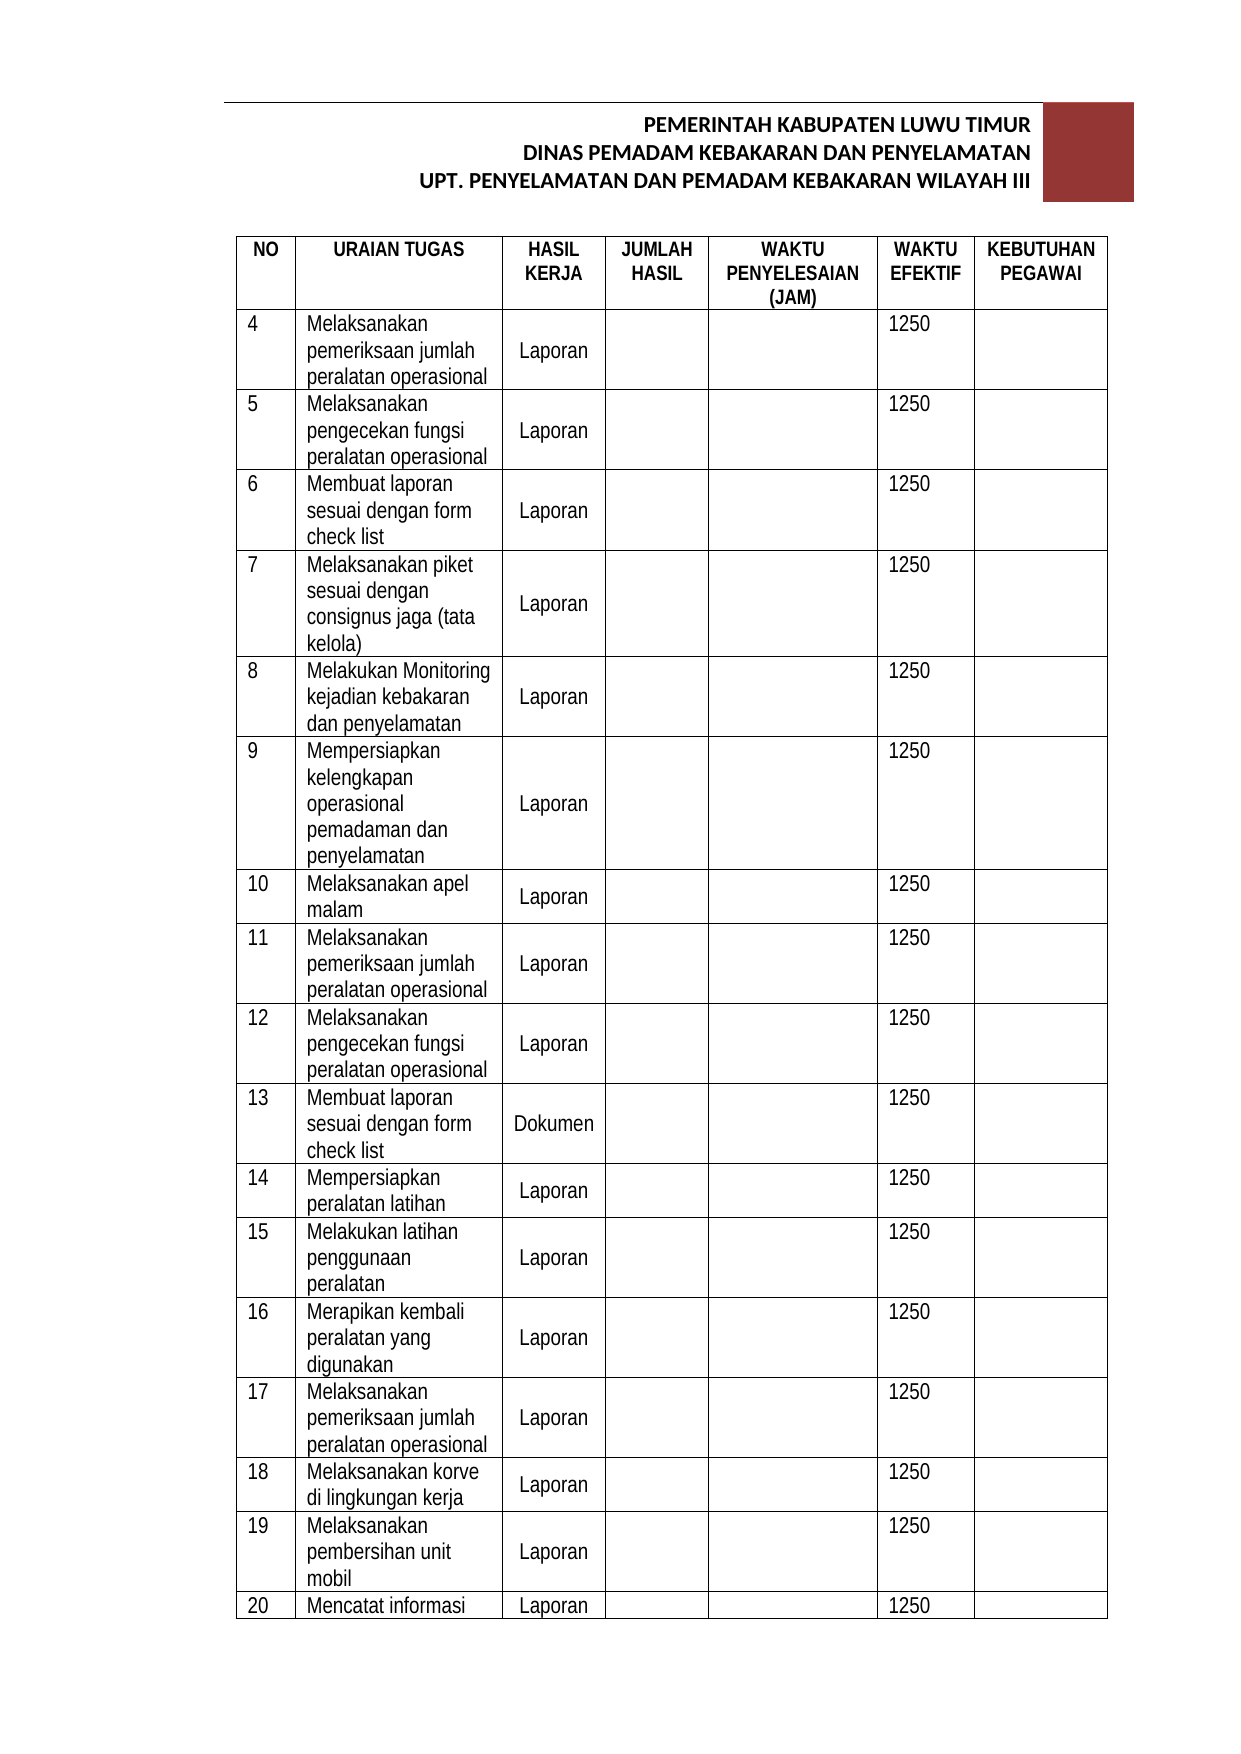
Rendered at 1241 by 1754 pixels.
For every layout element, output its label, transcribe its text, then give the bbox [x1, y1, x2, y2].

table_cell Mempersiapkan peralatan latihan [296, 1164, 502, 1217]
table_cell [975, 870, 1107, 923]
table_cell [975, 1378, 1107, 1457]
table_cell [709, 1218, 877, 1297]
table_cell 10 [237, 870, 295, 923]
table_cell 1250 [878, 551, 974, 656]
table_cell Laporan [503, 737, 605, 869]
table_cell [709, 1378, 877, 1457]
table_cell Laporan [503, 1378, 605, 1457]
table_cell 19 [237, 1512, 295, 1591]
table_cell Melaksanakan pengecekan fungsi peralatan operasional [296, 1004, 502, 1083]
table_cell [606, 1164, 708, 1217]
table_cell 13 [237, 1084, 295, 1163]
table_cell [975, 1592, 1107, 1618]
table_cell Laporan [503, 1164, 605, 1217]
table_cell [606, 1084, 708, 1163]
table_cell [709, 390, 877, 469]
table_cell [606, 1592, 708, 1618]
table_header KEBUTUHAN PEGAWAI [975, 237, 1107, 309]
table_cell [606, 1298, 708, 1377]
table_cell Melakukan Monitoring kejadian kebakaran dan penyelamatan [296, 657, 502, 736]
table_cell 1250 [878, 1218, 974, 1297]
table_header WAKTU PENYELESAIAN (JAM) [709, 237, 877, 309]
table_cell Dokumen [503, 1084, 605, 1163]
table_cell Laporan [503, 551, 605, 656]
table_cell [709, 1084, 877, 1163]
table_cell [606, 1004, 708, 1083]
table_cell [606, 737, 708, 869]
table_header WAKTU EFEKTIF [878, 237, 974, 309]
table_cell [606, 657, 708, 736]
table_cell [709, 657, 877, 736]
table_cell 1250 [878, 870, 974, 923]
table_cell Mencatat informasi kejadian kebakaran [296, 1592, 502, 1618]
table_cell [975, 737, 1107, 869]
table_cell Laporan [503, 1512, 605, 1591]
table_cell 1250 [878, 657, 974, 736]
table_cell Melakukan latihan penggunaan peralatan [296, 1218, 502, 1297]
table_cell [709, 1164, 877, 1217]
table_cell [606, 310, 708, 389]
table_cell Laporan [503, 1004, 605, 1083]
table_cell Laporan [503, 1298, 605, 1377]
table_cell 15 [237, 1218, 295, 1297]
table_cell 1250 [878, 1298, 974, 1377]
table_cell 17 [237, 1378, 295, 1457]
table_cell Melaksanakan pembersihan unit mobil [296, 1512, 502, 1591]
table_cell 1250 [878, 1378, 974, 1457]
table_cell [975, 470, 1107, 549]
table_cell 1250 [878, 390, 974, 469]
table_cell Melaksanakan pemeriksaan jumlah peralatan operasional [296, 1378, 502, 1457]
table_cell Merapikan kembali peralatan yang digunakan [296, 1298, 502, 1377]
table_cell 1250 [878, 470, 974, 549]
table_cell Laporan [503, 310, 605, 389]
table_cell Laporan [503, 390, 605, 469]
table_cell 11 [237, 924, 295, 1003]
table_cell [606, 1458, 708, 1511]
table_cell [606, 870, 708, 923]
table_cell [975, 1458, 1107, 1511]
table_cell 12 [237, 1004, 295, 1083]
table_cell [606, 390, 708, 469]
table_cell 1250 [878, 1512, 974, 1591]
table_cell Laporan [503, 924, 605, 1003]
table_cell Laporan [503, 1458, 605, 1511]
table_cell Melaksanakan pengecekan fungsi peralatan operasional [296, 390, 502, 469]
table_cell [975, 1512, 1107, 1591]
table_cell 1250 [878, 924, 974, 1003]
table_cell [975, 1298, 1107, 1377]
table_cell Laporan [503, 1218, 605, 1297]
table_cell [975, 551, 1107, 656]
table_cell [975, 390, 1107, 469]
table_cell [709, 551, 877, 656]
table_cell [709, 310, 877, 389]
table_cell Melaksanakan pemeriksaan jumlah peralatan operasional [296, 310, 502, 389]
table_cell Mempersiapkan kelengkapan operasional pemadaman dan penyelamatan [296, 737, 502, 869]
table_cell [606, 924, 708, 1003]
table_cell [709, 1458, 877, 1511]
table_cell [709, 737, 877, 869]
table_cell [975, 310, 1107, 389]
table_cell Laporan [503, 470, 605, 549]
table_cell [709, 1298, 877, 1377]
table_cell 1250 [878, 310, 974, 389]
table_cell Membuat laporan sesuai dengan form check list [296, 470, 502, 549]
table_cell Laporan [503, 657, 605, 736]
table_cell [975, 1164, 1107, 1217]
table_cell [606, 1218, 708, 1297]
table_cell [975, 1004, 1107, 1083]
table_cell [709, 924, 877, 1003]
table_cell Melaksanakan pemeriksaan jumlah peralatan operasional [296, 924, 502, 1003]
table_cell 1250 [878, 1164, 974, 1217]
table_cell 5 [237, 390, 295, 469]
table_cell [975, 924, 1107, 1003]
table_cell 6 [237, 470, 295, 549]
table_cell 1250 [878, 737, 974, 869]
table_cell 14 [237, 1164, 295, 1217]
table_cell [975, 657, 1107, 736]
table_cell [975, 1218, 1107, 1297]
table_cell 1250 [878, 1458, 974, 1511]
table_cell Melaksanakan korve di lingkungan kerja [296, 1458, 502, 1511]
table_cell 4 [237, 310, 295, 389]
table_cell [606, 551, 708, 656]
table_cell Laporan [503, 1592, 605, 1618]
table_cell [975, 1084, 1107, 1163]
table_cell Laporan [503, 870, 605, 923]
table_cell [709, 870, 877, 923]
table_cell [709, 1004, 877, 1083]
table_cell 1250 [878, 1592, 974, 1618]
table_cell 18 [237, 1458, 295, 1511]
table_cell 16 [237, 1298, 295, 1377]
table_cell Membuat laporan sesuai dengan form check list [296, 1084, 502, 1163]
table_cell 9 [237, 737, 295, 869]
table_cell 7 [237, 551, 295, 656]
table_header JUMLAH HASIL [606, 237, 708, 309]
table_cell [709, 1512, 877, 1591]
table_cell 8 [237, 657, 295, 736]
table_cell [606, 1512, 708, 1591]
table_header URAIAN TUGAS [296, 237, 502, 309]
table_cell Melaksanakan apel malam [296, 870, 502, 923]
table_cell [709, 1592, 877, 1618]
table_cell [709, 470, 877, 549]
table_cell 20 [237, 1592, 295, 1618]
table_cell Melaksanakan piket sesuai dengan consignus jaga (tata kelola) [296, 551, 502, 656]
table_cell 1250 [878, 1084, 974, 1163]
table_cell [606, 470, 708, 549]
table_header HASIL KERJA [503, 237, 605, 309]
table_cell [606, 1378, 708, 1457]
table_header NO [237, 237, 295, 309]
table_cell 1250 [878, 1004, 974, 1083]
